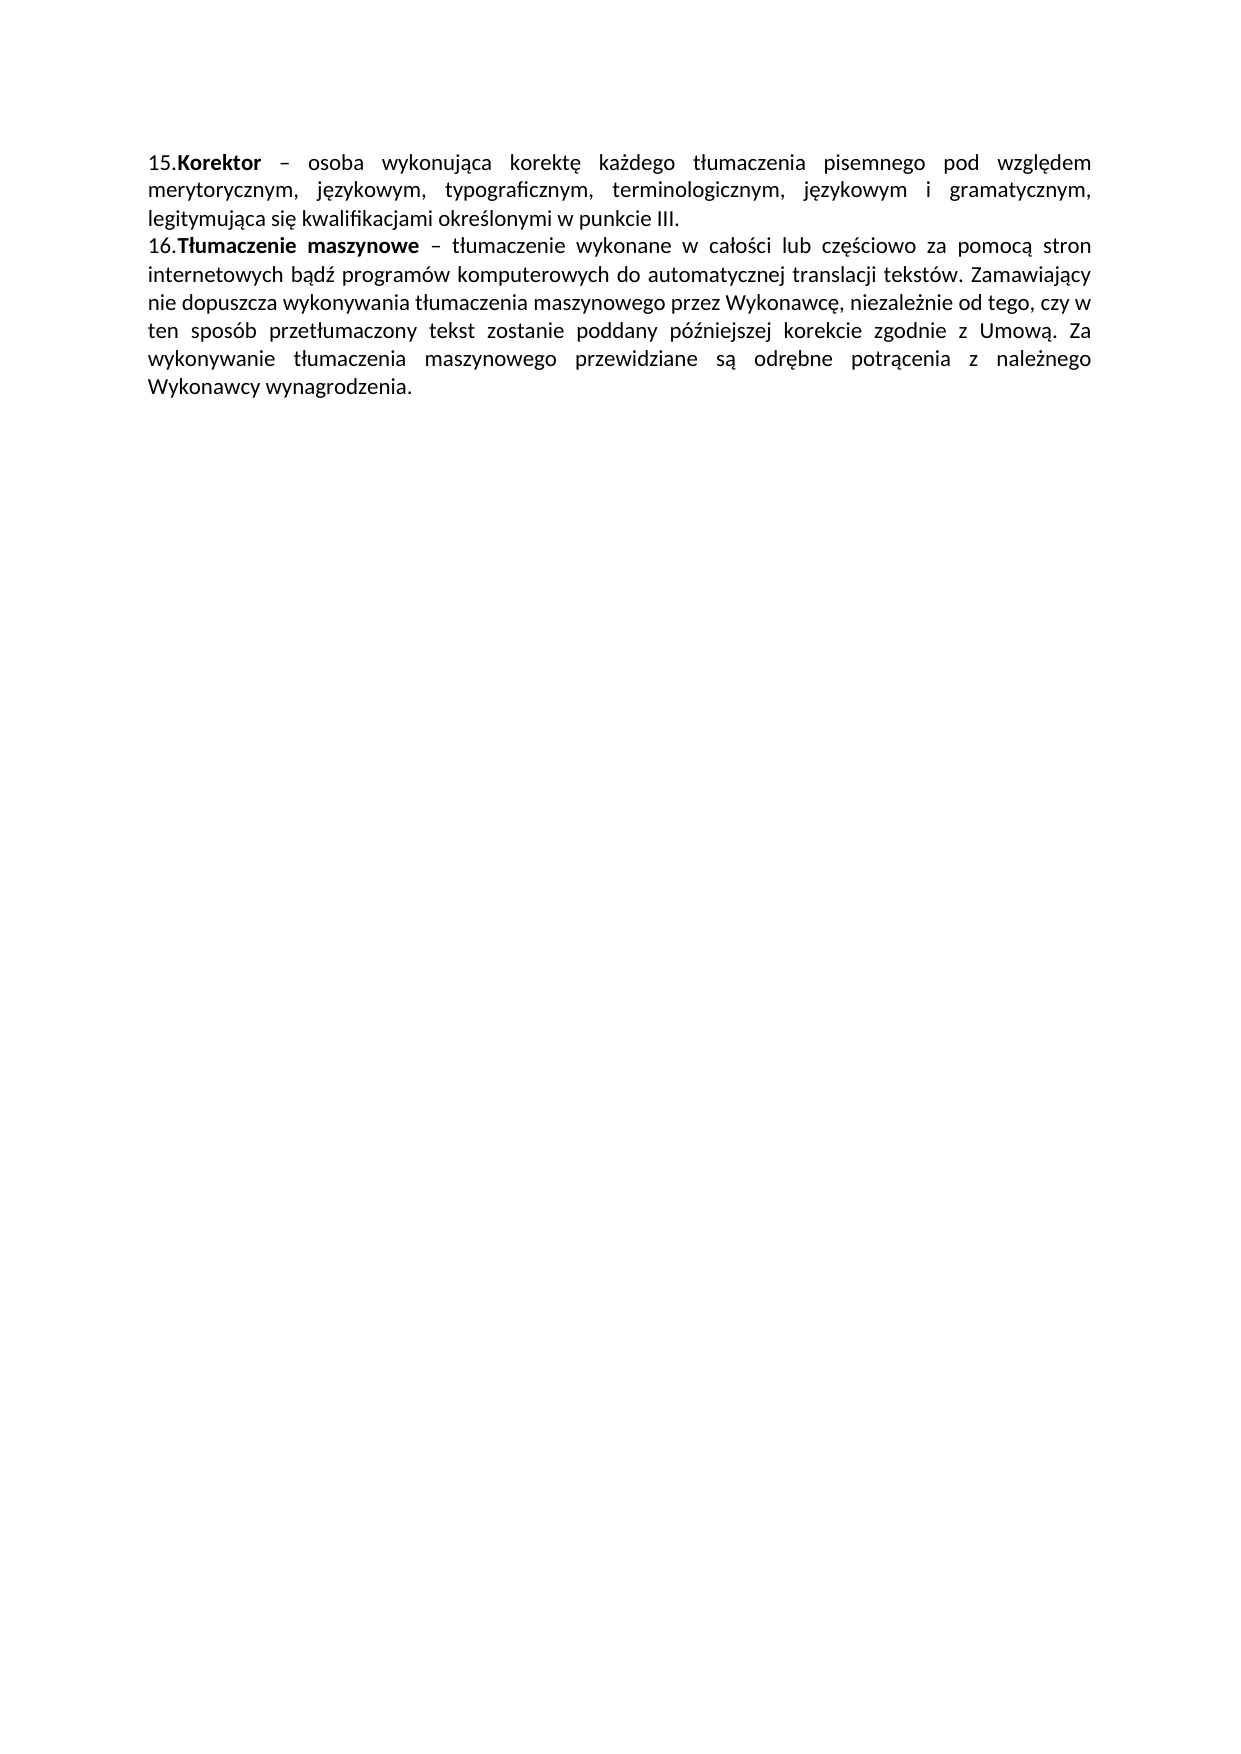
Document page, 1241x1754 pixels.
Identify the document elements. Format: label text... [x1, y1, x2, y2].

list Korektor – osoba wykonująca korektę każdego tłumaczenia pisemnego pod względem merytorycznym, językowym, typograficznym, terminologicznym, językowym i gramatycznym, legitymująca się kwalifikacjami określonymi w punkcie III. [148, 148, 1093, 232]
list Tłumaczenie maszynowe – tłumaczenie wykonane w całości lub częściowo za pomocą stron internetowych bądź programów komputerowych do automatycznej translacji tekstów. Zamawiający nie dopuszcza wykonywania tłumaczenia maszynowego przez Wykonawcę, niezależnie od tego, czy w ten sposób przetłumaczony tekst zostanie poddany późniejszej korekcie zgodnie z Umową. Za wykonywanie tłumaczenia maszynowego przewidziane są odrębne potrącenia z należnego Wykonawcy wynagrodzenia. [148, 232, 1093, 400]
